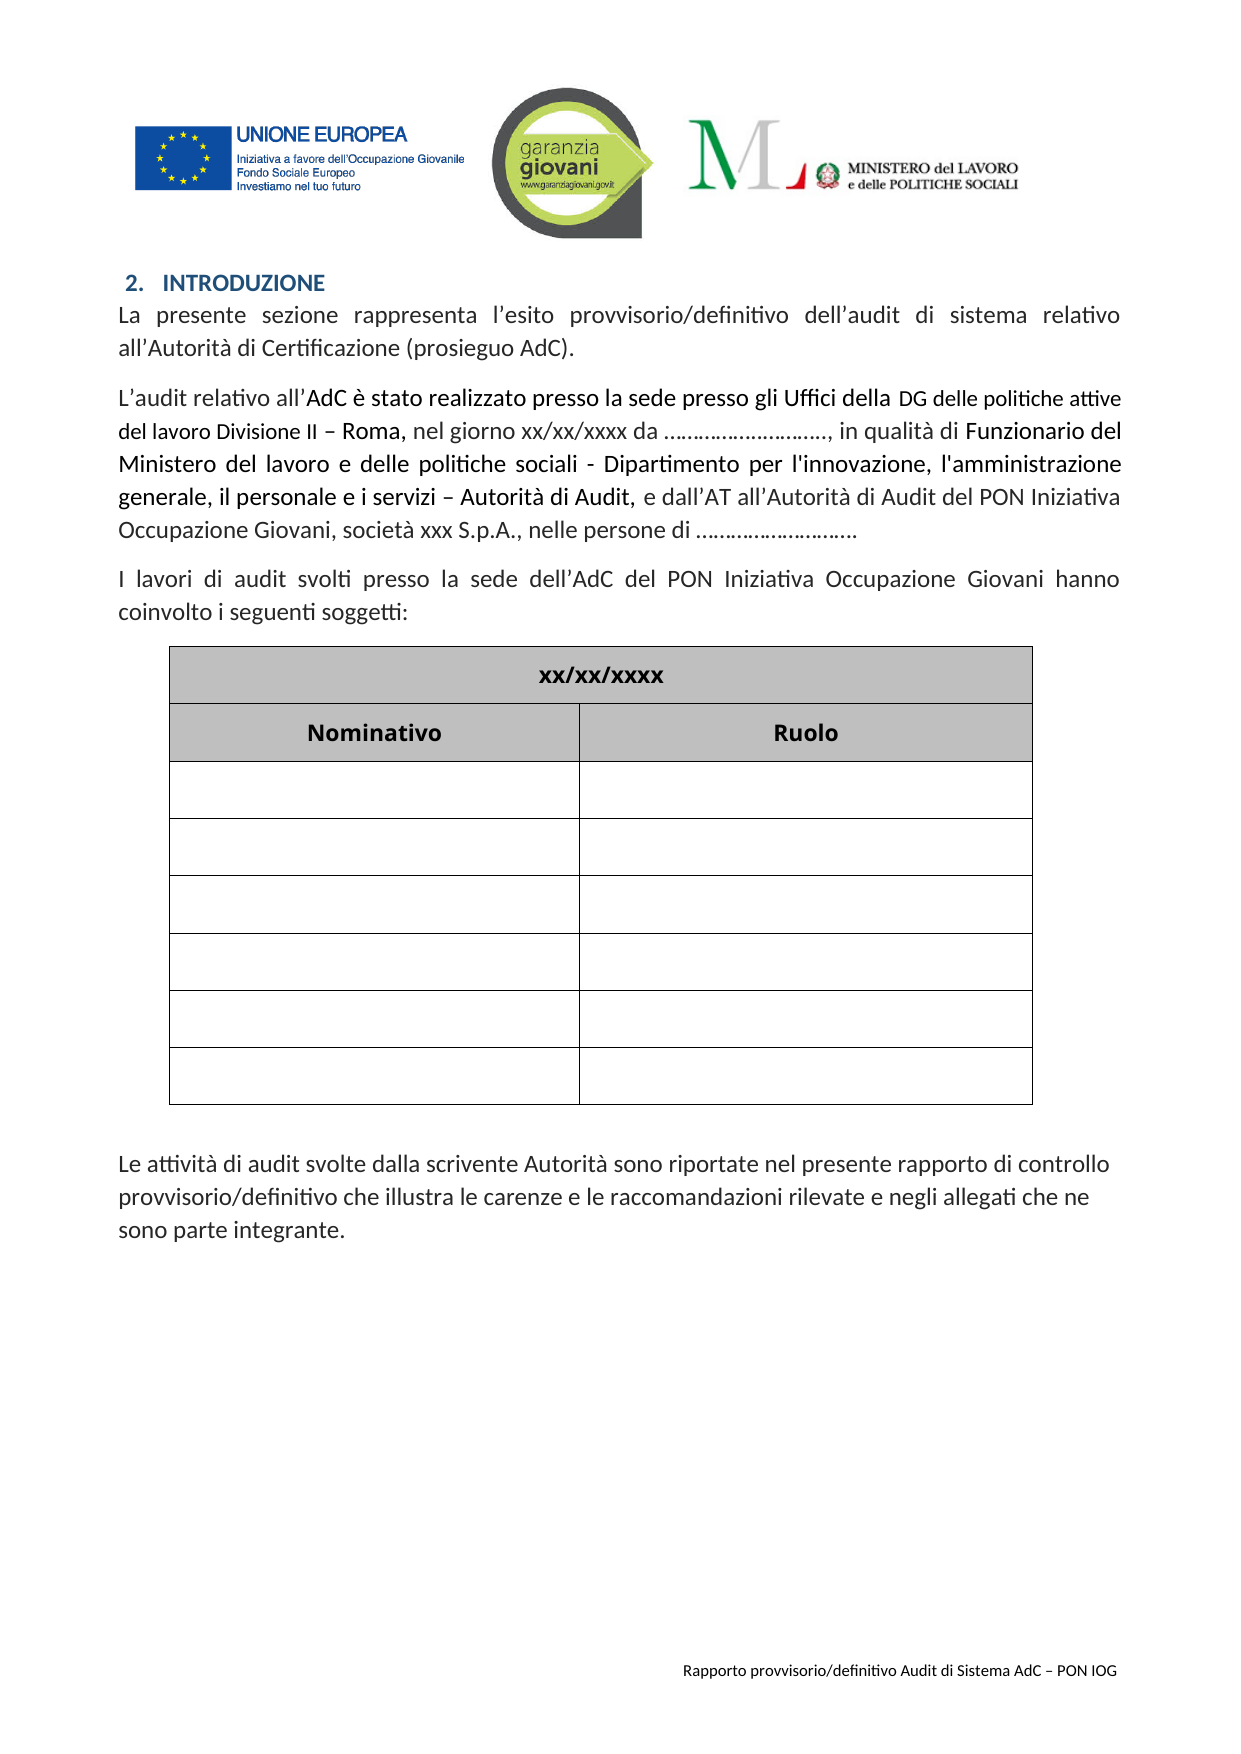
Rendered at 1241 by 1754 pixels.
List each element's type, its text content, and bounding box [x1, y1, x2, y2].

table_header xx/xx/xxxx [170, 647, 1032, 703]
table_cell [580, 762, 1032, 818]
table_cell [580, 876, 1032, 932]
table_cell [170, 934, 579, 990]
table_cell [580, 1048, 1032, 1104]
text I lavori di audit svolti presso la sede dell’AdC del PON Iniziativa Occupazione Giovani hanno coinvolto i seguenti soggetti: [118, 563, 1122, 627]
subtitle INTRODUZIONE [125, 267, 1122, 297]
table_cell [170, 819, 579, 875]
table_cell [170, 1048, 579, 1104]
table_cell [580, 819, 1032, 875]
table_cell [580, 991, 1032, 1047]
table_cell [170, 762, 579, 818]
text Le attività di audit svolte dalla scrivente Autorità sono riportate nel presente rapporto di controllo provvisorio/definitivo che illustra le carenze e le raccomandazioni rilevate e negli allegati che ne sono parte integrante. [118, 1148, 1122, 1245]
text L’audit relativo all’AdC è stato realizzato presso la sede presso gli Uffici della DG delle politiche attive del lavoro Divisione II – Roma, nel giorno xx/xx/xxxx da ……………..……….., in qualità di Funzionario del Ministero del lavoro e delle politiche sociali - Dipartimento per l'innovazione, l'amministrazione generale, il personale e i servizi – Autorità di Audit, e dall’AT all’Autorità di Audit del PON Iniziativa Occupazione Giovani, società xxx S.p.A., nelle persone di ………………………. [118, 382, 1122, 544]
table_cell Nominativo [170, 704, 579, 761]
text La presente sezione rappresenta l’esito provvisorio/definitivo dell’audit di sistema relativo all’Autorità di Certificazione (prosieguo AdC). [118, 300, 1122, 363]
table_cell [170, 876, 579, 932]
table_cell [580, 934, 1032, 990]
table_cell [170, 991, 579, 1047]
table_cell Ruolo [580, 704, 1032, 761]
